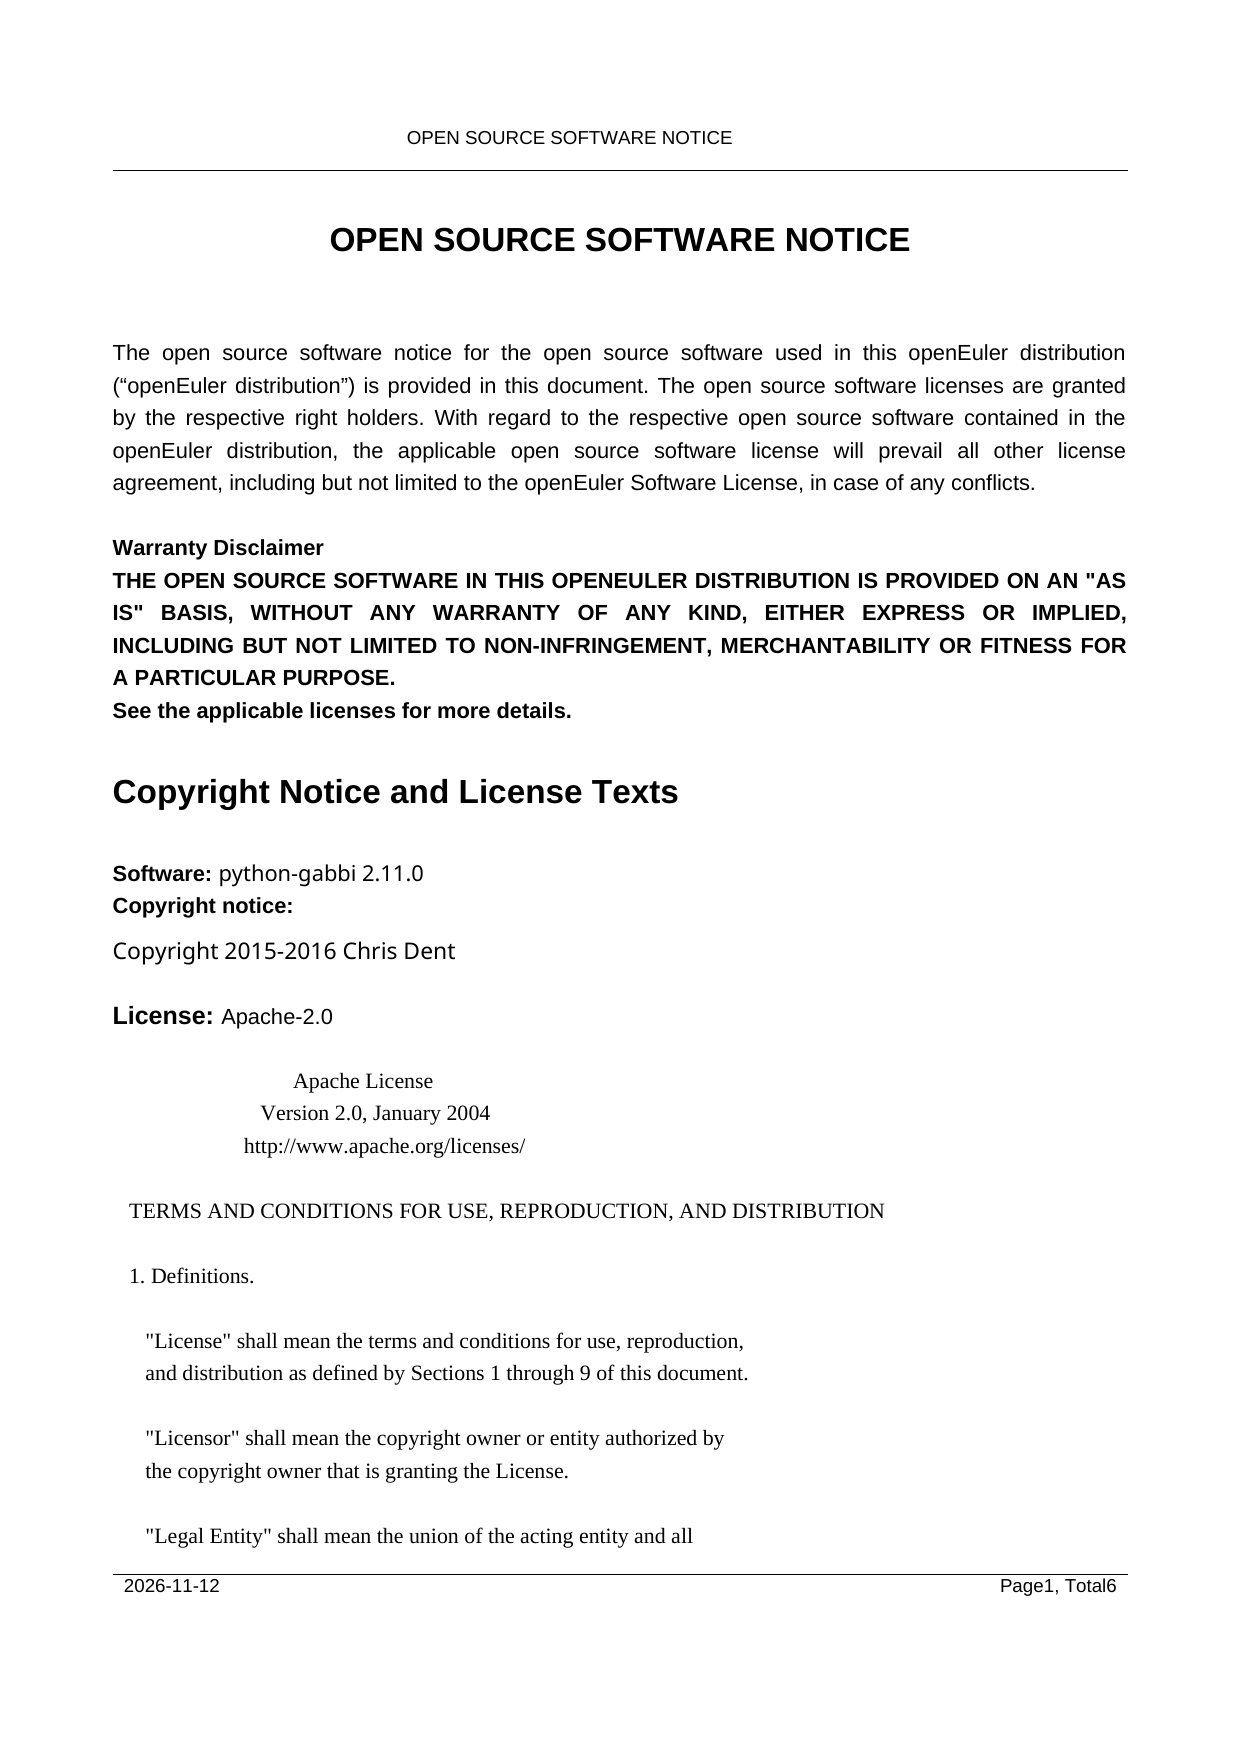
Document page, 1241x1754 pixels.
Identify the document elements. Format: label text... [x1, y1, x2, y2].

text Copyright Notice and License Texts [112, 759, 1128, 824]
text License: Apache-2.0 [112, 999, 1128, 1031]
text Warranty Disclaimer [112, 531, 1128, 564]
text Copyright notice: [112, 889, 1128, 921]
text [112, 1031, 1128, 1551]
title Software: python-gabbi 2.11.0 [112, 856, 1128, 889]
text The open source software notice for the open source software used in this openEuler distribution (“openEuler distribution”) is provided in this document. The open source software licenses are granted by the respective right holders. With regard to the respective open source software contained in the openEuler distribution, the applicable open source software license will prevail all other license agreement, including but not limited to the openEuler Software License, in case of any conflicts. [112, 336, 1128, 499]
text Copyright 2015-2016 Chris Dent [112, 934, 1128, 999]
text OPEN SOURCE SOFTWARE NOTICE [112, 206, 1128, 271]
text THE OPEN SOURCE SOFTWARE IN THIS OPENEULER DISTRIBUTION IS PROVIDED ON AN "AS IS" BASIS, WITHOUT ANY WARRANTY OF ANY KIND, EITHER EXPRESS OR IMPLIED, INCLUDING BUT NOT LIMITED TO NON-INFRINGEMENT, MERCHANTABILITY OR FITNESS FOR A PARTICULAR PURPOSE. See the applicable licenses for more details. [112, 564, 1128, 726]
